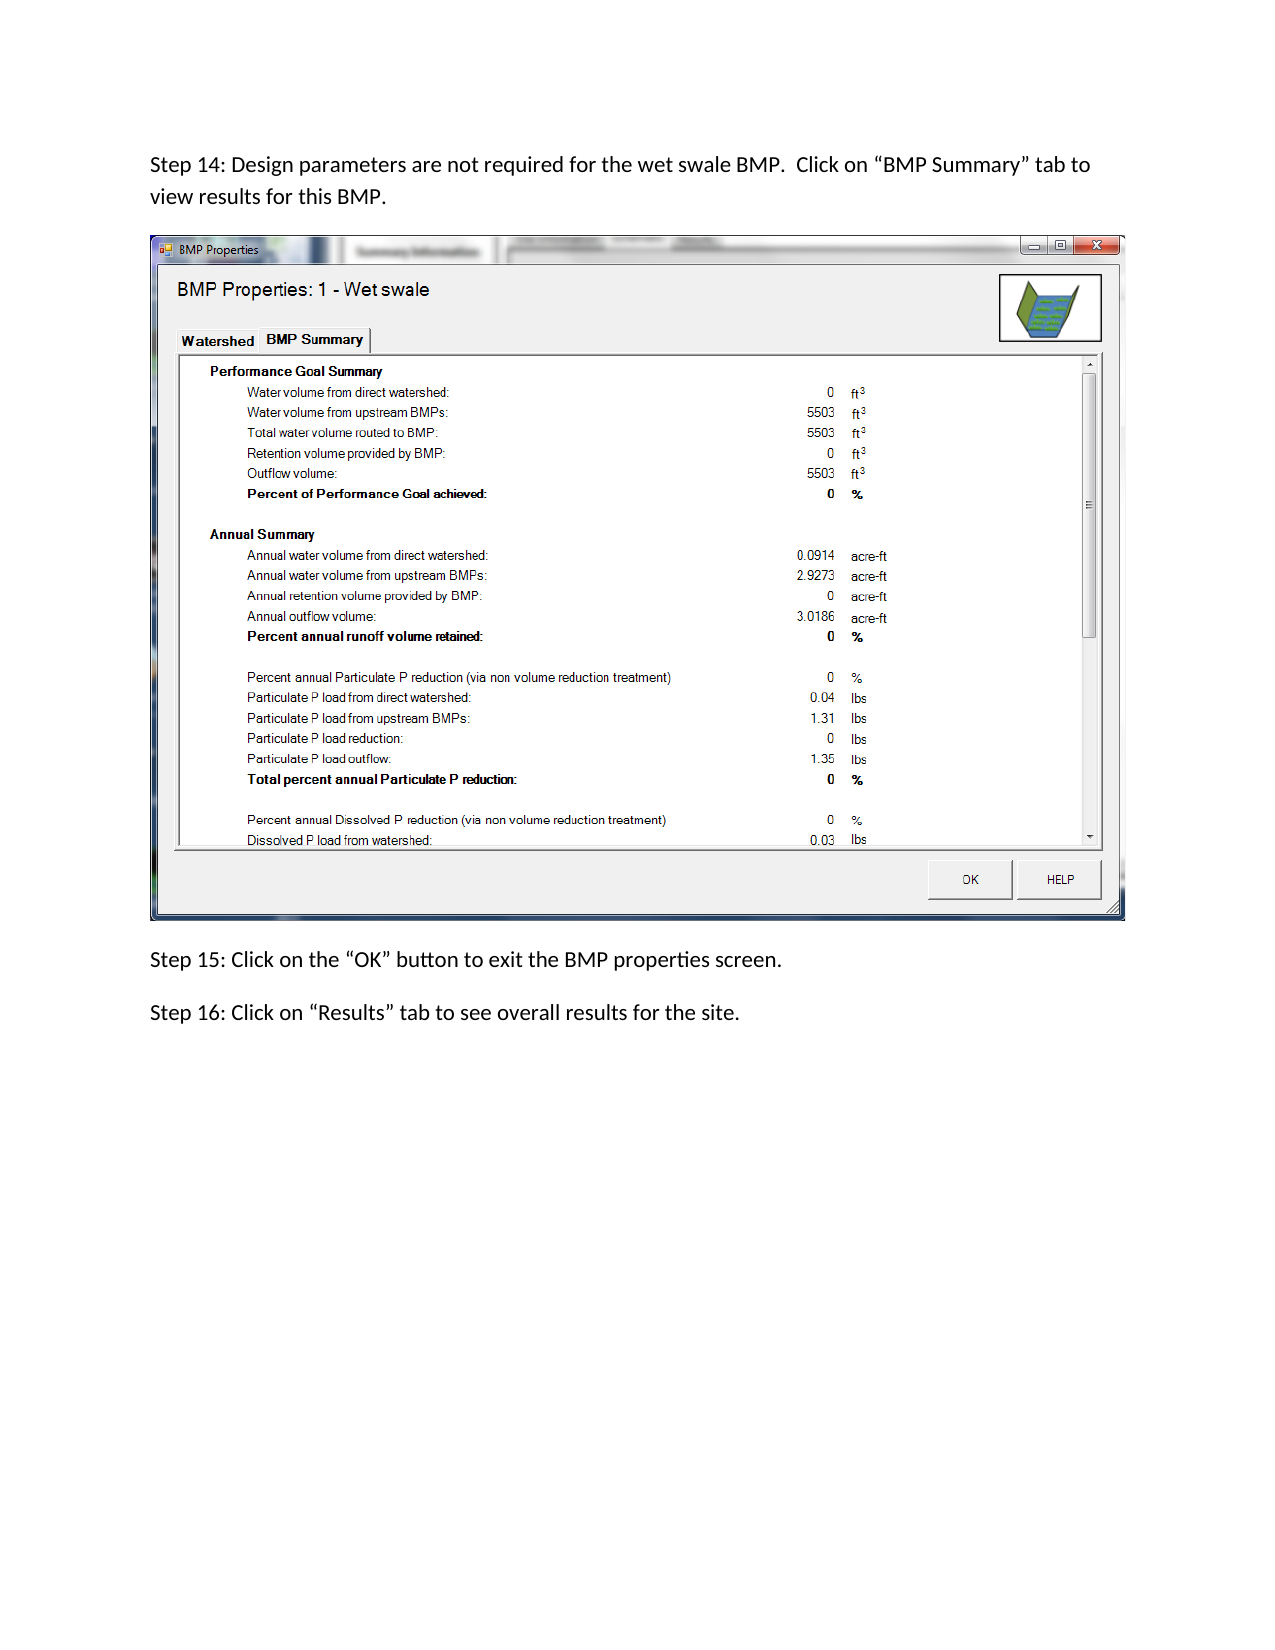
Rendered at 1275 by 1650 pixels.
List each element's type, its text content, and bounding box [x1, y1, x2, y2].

text Step 15: Click on the “OK” button to exit the BMP properties screen. [150, 945, 1125, 973]
picture [150, 235, 1125, 921]
text Step 16: Click on “Results” tab to see overall results for the site. [150, 998, 1125, 1026]
text Step 14: Design parameters are not required for the wet swale BMP. Click on “BMP Summary” tab to view results for this BMP. [150, 150, 1125, 210]
